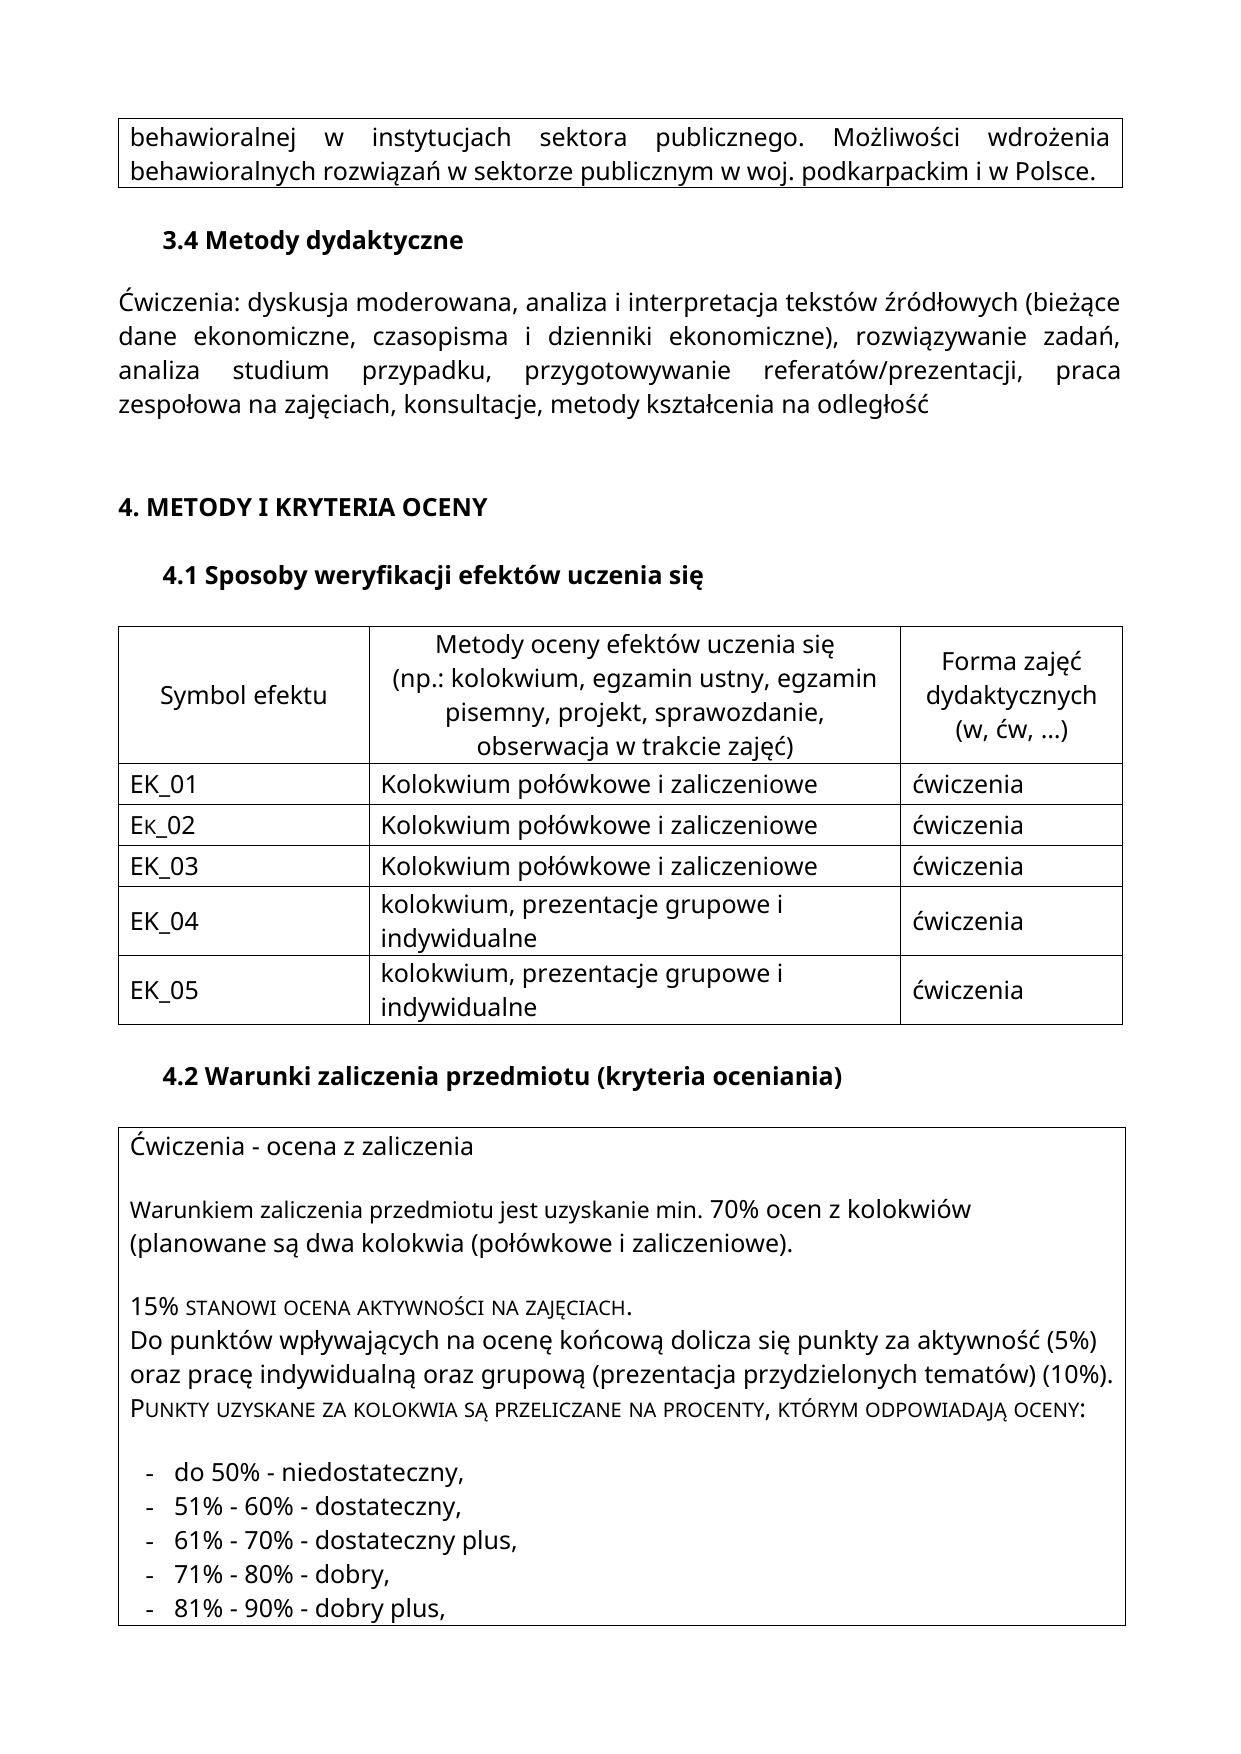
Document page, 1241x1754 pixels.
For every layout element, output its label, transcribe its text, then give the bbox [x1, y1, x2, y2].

table_cell kolokwium, prezentacje grupowe i indywidualne [370, 956, 900, 1024]
table_cell ćwiczenia [901, 846, 1122, 886]
table_header Metody oceny efektów uczenia się (np.: kolokwium, egzamin ustny, egzamin pisemny, projekt, sprawozdanie, obserwacja w trakcie zajęć) [370, 627, 900, 763]
table_header Symbol efektu [119, 627, 369, 763]
text 4.2 Warunki zaliczenia przedmiotu (kryteria oceniania) [162, 1059, 1122, 1093]
text 4. METODY I KRYTERIA OCENY [118, 489, 1122, 523]
table_cell Kolokwium połówkowe i zaliczeniowe [370, 764, 900, 804]
table_cell ćwiczenia [901, 805, 1122, 845]
table_cell ćwiczenia [901, 764, 1122, 804]
table_cell ćwiczenia [901, 956, 1122, 1024]
table_cell Kolokwium połówkowe i zaliczeniowe [370, 805, 900, 845]
text 4.1 Sposoby weryfikacji efektów uczenia się [162, 557, 1122, 591]
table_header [119, 1128, 1125, 1624]
table_header Forma zajęć dydaktycznych (w, ćw, …) [901, 627, 1122, 763]
table_cell ćwiczenia [901, 887, 1122, 955]
table_cell EK_05 [119, 956, 369, 1024]
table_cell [119, 119, 1122, 187]
text 3.4 Metody dydaktyczne [162, 222, 1122, 256]
table_cell EK_04 [119, 887, 369, 955]
table_cell EK_01 [119, 764, 369, 804]
table_cell kolokwium, prezentacje grupowe i indywidualne [370, 887, 900, 955]
table_cell EK_03 [119, 846, 369, 886]
text Ćwiczenia: dyskusja moderowana, analiza i interpretacja tekstów źródłowych (bieżące dane ekonomiczne, czasopisma i dzienniki ekonomiczne), rozwiązywanie zadań, analiza studium przypadku, przygotowywanie referatów/prezentacji, praca zespołowa na zajęciach, konsultacje, metody kształcenia na odległość [118, 285, 1122, 421]
table_cell Ek_02 [119, 805, 369, 845]
table_cell Kolokwium połówkowe i zaliczeniowe [370, 846, 900, 886]
